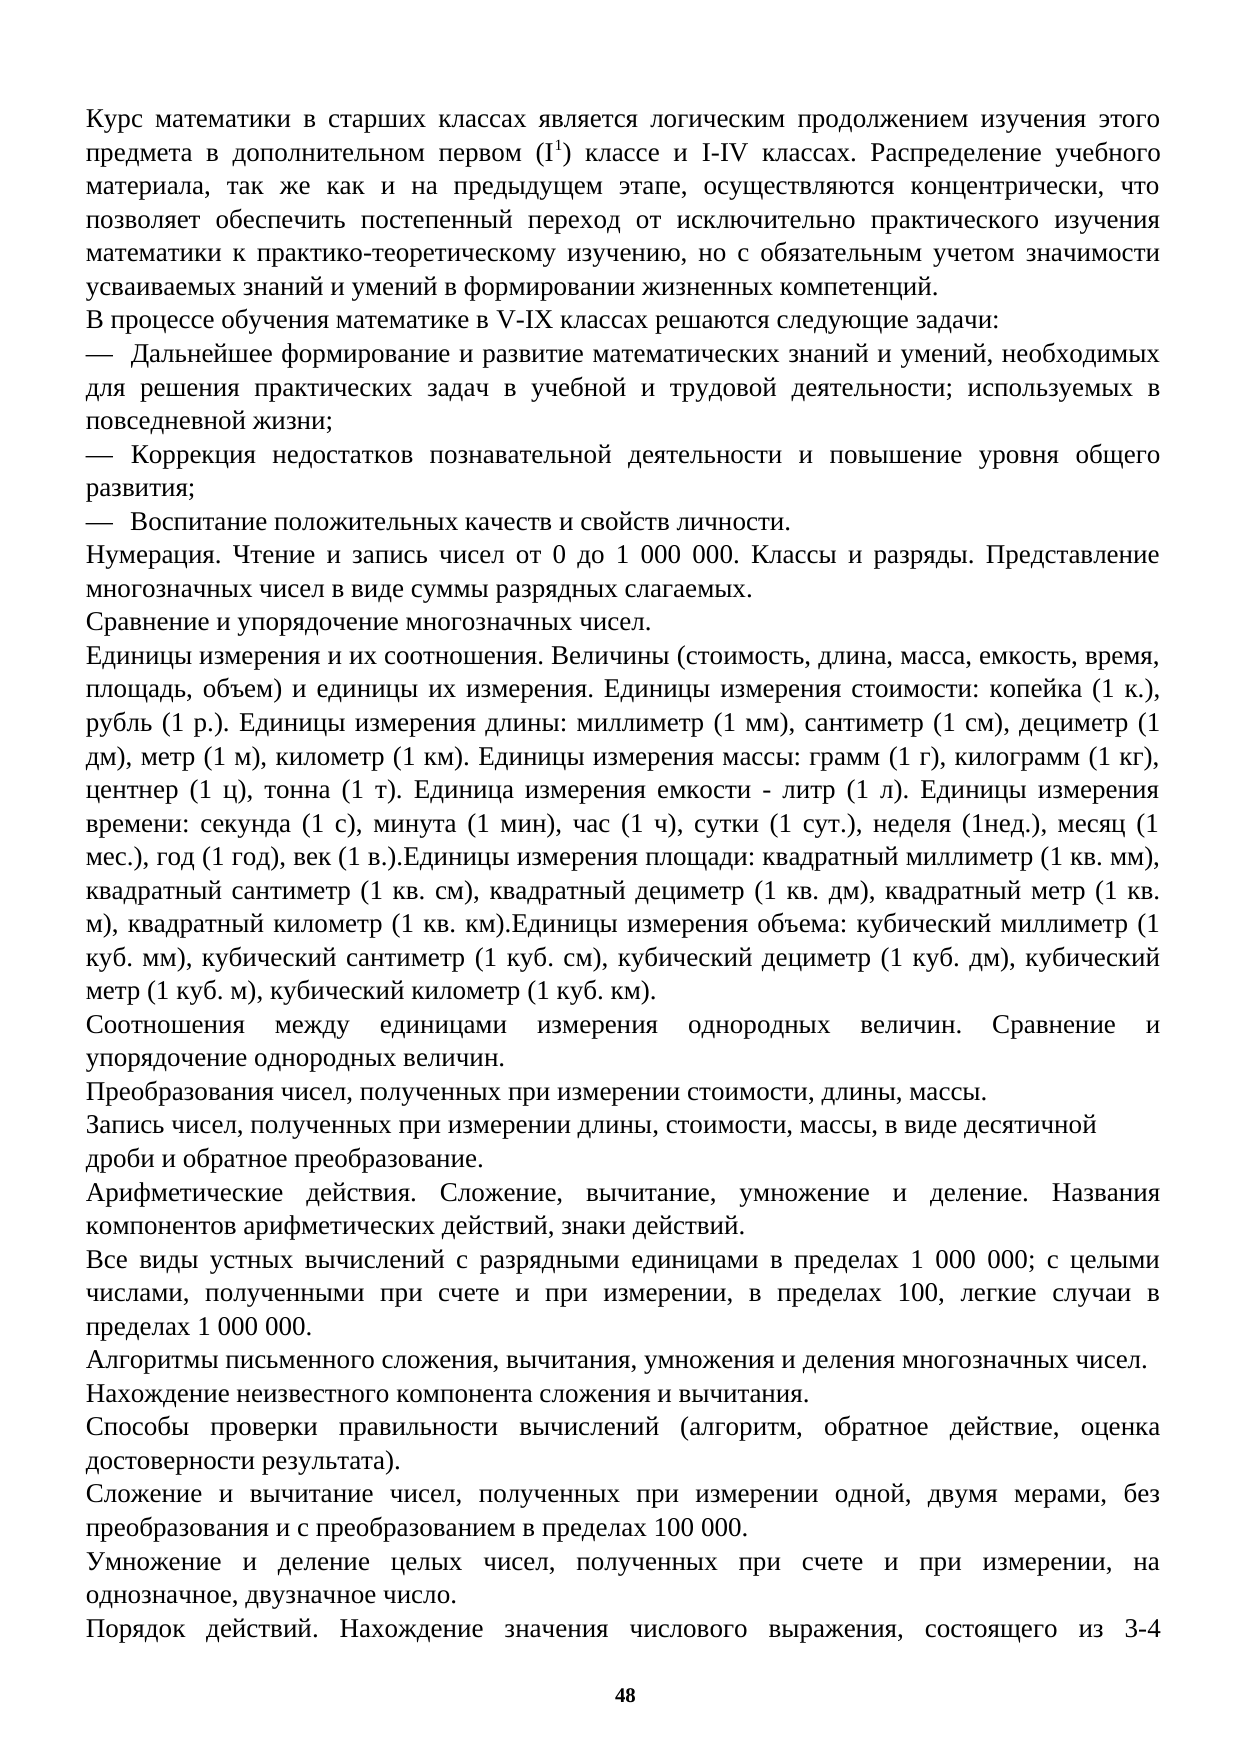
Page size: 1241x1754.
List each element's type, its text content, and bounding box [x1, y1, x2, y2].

text Единицы измерения и их соотношения. Величины (стоимость, длина, масса, емкость, время, площадь, объем) и единицы их измерения. Единицы измерения стоимости: копейка (1 к.), рубль (1 р.). Единицы измерения длины: миллиметр (1 мм), сантиметр (1 см), дециметр (1 дм), метр (1 м), километр (1 км). Единицы измерения массы: грамм (1 г), килограмм (1 кг), центнер (1 ц), тонна (1 т). Единица измерения емкости - литр (1 л). Единицы измерения времени: секунда (1 с), минута (1 мин), час (1 ч), сутки (1 сут.), неделя (1нед.), месяц (1 мес.), год (1 год), век (1 в.).Единицы измерения площади: квадратный миллиметр (1 кв. мм), квадратный сантиметр (1 кв. см), квадратный дециметр (1 кв. дм), квадратный метр (1 кв. м), квадратный километр (1 кв. км).Единицы измерения объема: кубический миллиметр (1 куб. мм), кубический сантиметр (1 куб. см), кубический дециметр (1 куб. дм), кубический метр (1 куб. м), кубический километр (1 куб. км). [86, 638, 1162, 1007]
text Умножение и деление целых чисел, полученных при счете и при измерении, на однозначное, двузначное число. [86, 1543, 1162, 1610]
text Нумерация. Чтение и запись чисел от 0 до 1 000 000. Классы и разряды. Представление многозначных чисел в виде суммы разрядных слагаемых. [86, 537, 1162, 604]
text Арифметические действия. Сложение, вычитание, умножение и деление. Названия компонентов арифметических действий, знаки действий. [86, 1174, 1162, 1241]
list Коррекция недостатков познавательной деятельности и повышение уровня общего развития; [86, 436, 1162, 503]
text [86, 1610, 1162, 1644]
text Способы проверки правильности вычислений (алгоритм, обратное действие, оценка достоверности результата). [86, 1409, 1162, 1476]
text Запись чисел, полученных при измерении длины, стоимости, массы, в виде десятичной дроби и обратное преобразование. [86, 1107, 1162, 1174]
text Алгоритмы письменного сложения, вычитания, умножения и деления многозначных чисел. [86, 1342, 1162, 1376]
text В процессе обучения математике в V-IX классах решаются следующие задачи: [86, 302, 1162, 336]
text Курс математики в старших классах является логическим продолжением изучения этого предмета в дополнительном первом (I1) классе и I-IV классах. Распределение учебного материала, так же как и на предыдущем этапе, осуществляются концентрически, что позволяет обеспечить постепенный переход от исключительно практического изучения математики к практико-теоретическому изучению, но с обязательным учетом значимости усваиваемых знаний и умений в формировании жизненных компетенций. [86, 101, 1162, 302]
text Соотношения между единицами измерения однородных величин. Сравнение и упорядочение однородных величин. [86, 1007, 1162, 1074]
text Сложение и вычитание чисел, полученных при измерении одной, двумя мерами, без преобразования и с преобразованием в пределах 100 000. [86, 1476, 1162, 1543]
text Все виды устных вычислений с разрядными единицами в пределах 1 000 000; с целыми числами, полученными при счете и при измерении, в пределах 100, легкие случаи в пределах 1 000 000. [86, 1241, 1162, 1342]
text Преобразования чисел, полученных при измерении стоимости, длины, массы. [86, 1074, 1162, 1107]
text Сравнение и упорядочение многозначных чисел. [86, 604, 1162, 638]
text Нахождение неизвестного компонента сложения и вычитания. [86, 1376, 1162, 1409]
list Воспитание положительных качеств и свойств личности. [86, 503, 1162, 537]
list Дальнейшее формирование и развитие математических знаний и умений, необходимых для решения практических задач в учебной и трудовой деятельности; используемых в повседневной жизни; [86, 336, 1162, 436]
